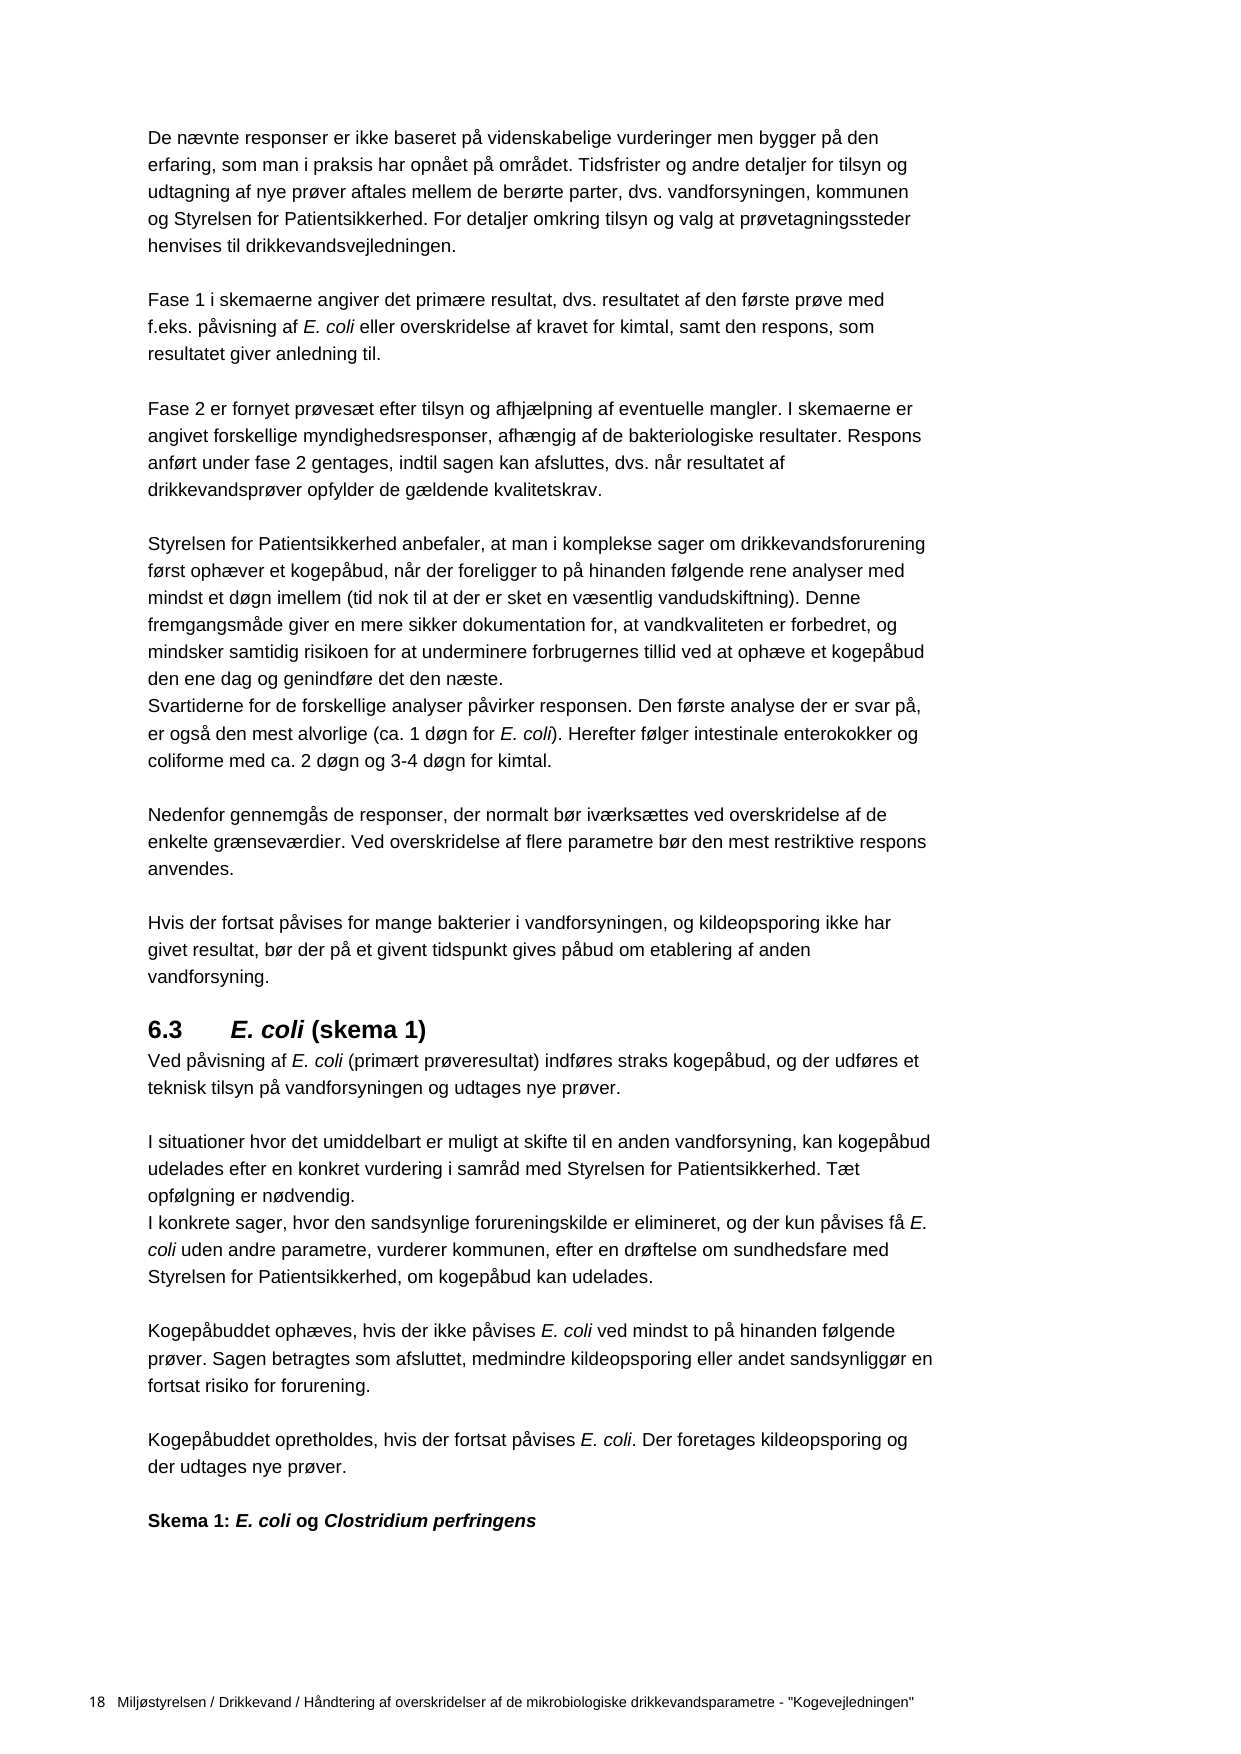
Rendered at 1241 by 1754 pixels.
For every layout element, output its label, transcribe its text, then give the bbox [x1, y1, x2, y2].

text I konkrete sager, hvor den sandsynlige forureningskilde er elimineret, og der kun påvises få E. coli uden andre parametre, vurderer kommunen, efter en drøftelse om sundhedsfare med Styrelsen for Patientsikkerhed, om kogepåbud kan udelades. [148, 1206, 933, 1288]
text De nævnte responser er ikke baseret på videnskabelige vurderinger men bygger på den erfaring, som man i praksis har opnået på området. Tidsfrister og andre detaljer for tilsyn og udtagning af nye prøver aftales mellem de berørte parter, dvs. vandforsyningen, kommunen og Styrelsen for Patientsikkerhed. For detaljer omkring tilsyn og valg at prøvetagningssteder henvises til drikkevandsvejledningen. [148, 121, 933, 256]
subtitle E. coli (skema 1) [148, 1015, 933, 1044]
text Svartiderne for de forskellige analyser påvirker responsen. Den første analyse der er svar på, er også den mest alvorlige (ca. 1 døgn for E. coli). Herefter følger intestinale enterokokker og coliforme med ca. 2 døgn og 3-4 døgn for kimtal. [148, 690, 933, 771]
text I situationer hvor det umiddelbart er muligt at skifte til en anden vandforsyning, kan kogepåbud udelades efter en konkret vurdering i samråd med Styrelsen for Patientsikkerhed. Tæt opfølgning er nødvendig. [148, 1125, 933, 1206]
text Kogepåbuddet ophæves, hvis der ikke påvises E. coli ved mindst to på hinanden følgende prøver. Sagen betragtes som afsluttet, medmindre kildeopsporing eller andet sandsynliggør en fortsat risiko for forurening. [148, 1315, 933, 1396]
text Ved påvisning af E. coli (primært prøveresultat) indføres straks kogepåbud, og der udføres et teknisk tilsyn på vandforsyningen og udtages nye prøver. [148, 1044, 933, 1098]
text Fase 2 er fornyet prøvesæt efter tilsyn og afhjælpning af eventuelle mangler. I skemaerne er angivet forskellige myndighedsresponser, afhængig af de bakteriologiske resultater. Respons anført under fase 2 gentages, indtil sagen kan afsluttes, dvs. når resultatet af drikkevandsprøver opfylder de gældende kvalitetskrav. [148, 392, 933, 500]
text Skema 1: E. coli og Clostridium perfringens [148, 1504, 933, 1531]
text Nedenfor gennemgås de responser, der normalt bør iværksættes ved overskridelse af de enkelte grænseværdier. Ved overskridelse af flere parametre bør den mest restriktive respons anvendes. [148, 798, 933, 879]
text Fase 1 i skemaerne angiver det primære resultat, dvs. resultatet af den første prøve med f.eks. påvisning af E. coli eller overskridelse af kravet for kimtal, samt den respons, som resultatet giver anledning til. [148, 283, 933, 365]
text Hvis der fortsat påvises for mange bakterier i vandforsyningen, og kildeopsporing ikke har givet resultat, bør der på et givent tidspunkt gives påbud om etablering af anden vandforsyning. [148, 906, 933, 988]
text Styrelsen for Patientsikkerhed anbefaler, at man i komplekse sager om drikkevandsforurening først ophæver et kogepåbud, når der foreligger to på hinanden følgende rene analyser med mindst et døgn imellem (tid nok til at der er sket en væsentlig vandudskiftning). Denne fremgangsmåde giver en mere sikker dokumentation for, at vandkvaliteten er forbedret, og mindsker samtidig risikoen for at underminere forbrugernes tillid ved at ophæve et kogepåbud den ene dag og genindføre det den næste. [148, 527, 933, 690]
text Kogepåbuddet opretholdes, hvis der fortsat påvises E. coli. Der foretages kildeopsporing og der udtages nye prøver. [148, 1423, 933, 1477]
